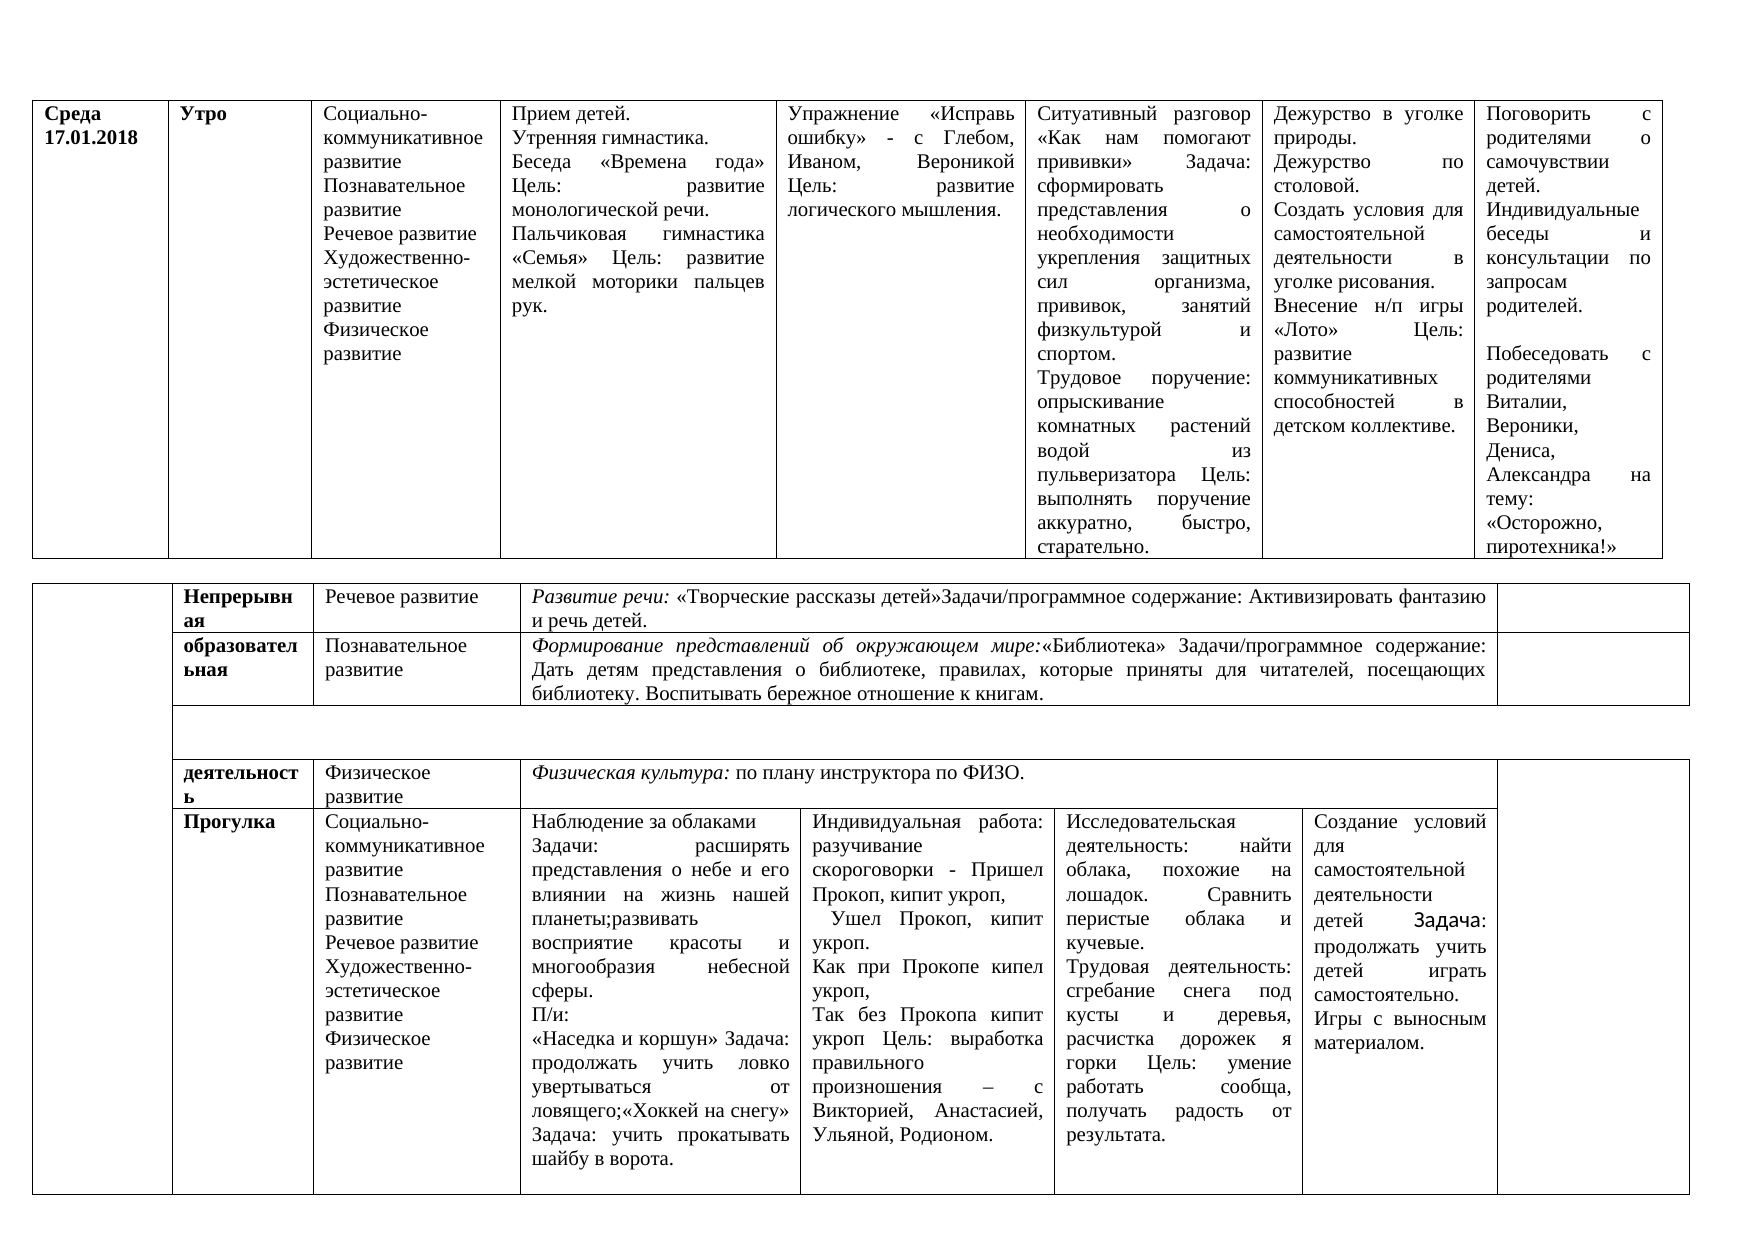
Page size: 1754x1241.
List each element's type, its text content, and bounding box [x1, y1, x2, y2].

table_cell Физическая культура: по плану инструктора по ФИЗО. [521, 760, 1497, 808]
table_header [33, 584, 172, 1194]
table_header Непрерывная [173, 584, 313, 632]
table_cell деятельность [173, 760, 313, 808]
table_cell [1498, 633, 1689, 705]
table_cell Формирование представлений об окружающем мире:«Библиотека» Задачи/программное содержание: Дать детям представления о библиотеке, правилах, которые приняты для читателей, посещающих библиотеку. Воспитывать бережное отношение к книгам. [521, 633, 1497, 705]
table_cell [1055, 809, 1302, 1194]
table_cell Познавательное развитие [314, 633, 520, 705]
table_cell Среда 17.01.2018 [33, 101, 168, 558]
table_header Развитие речи: «Творческие рассказы детей»Задачи/программное содержание: Активизировать фантазию и речь детей. [521, 584, 1497, 632]
table_cell Прием детей. Утренняя гимнастика. Беседа «Времена года» Цель: развитие монологической речи. Пальчиковая гимнастика «Семья» Цель: развитие мелкой моторики пальцев рук. [501, 101, 776, 558]
table_cell Утро [169, 101, 311, 558]
table_header [1498, 584, 1689, 632]
table_cell Прогулка [173, 809, 313, 1194]
table_cell Ситуативный разговор «Как нам помогают прививки» Задача: сформировать представления о необходимости укрепления защитных сил организма, прививок, занятий физкультурой и спортом. Трудовое поручение: опрыскивание комнатных растений водой из пульверизатора Цель: выполнять поручение аккуратно, быстро, старательно. [1026, 101, 1262, 558]
table_cell Упражнение «Исправь ошибку» - с Глебом, Иваном, Вероникой Цель: развитие логического мышления. [777, 101, 1025, 558]
table_header Речевое развитие [314, 584, 520, 632]
table_cell Социально-коммуникативное развитие Познавательное развитие Речевое развитие Художественно-эстетическое развитие Физическое развитие [312, 101, 500, 558]
table_cell Дежурство в уголке природы. Дежурство по столовой. Создать условия для самостоятельной деятельности в уголке рисования. Внесение н/п игры «Лото» Цель: развитие коммуникативных способностей в детском коллективе. [1263, 101, 1474, 558]
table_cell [314, 809, 520, 1194]
table_cell Поговорить с родителями о самочувствии детей. Индивидуальные беседы и консультации по запросам родителей. Побеседовать с родителями Виталии, Вероники, Дениса, Александра на тему: «Осторожно, пиротехника!» [1475, 101, 1662, 558]
table_cell образовательная [173, 633, 313, 705]
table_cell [801, 809, 1054, 1194]
table_cell [1498, 760, 1689, 1194]
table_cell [1303, 809, 1497, 1194]
table_cell Физическое развитие [314, 760, 520, 808]
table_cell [521, 809, 800, 1194]
